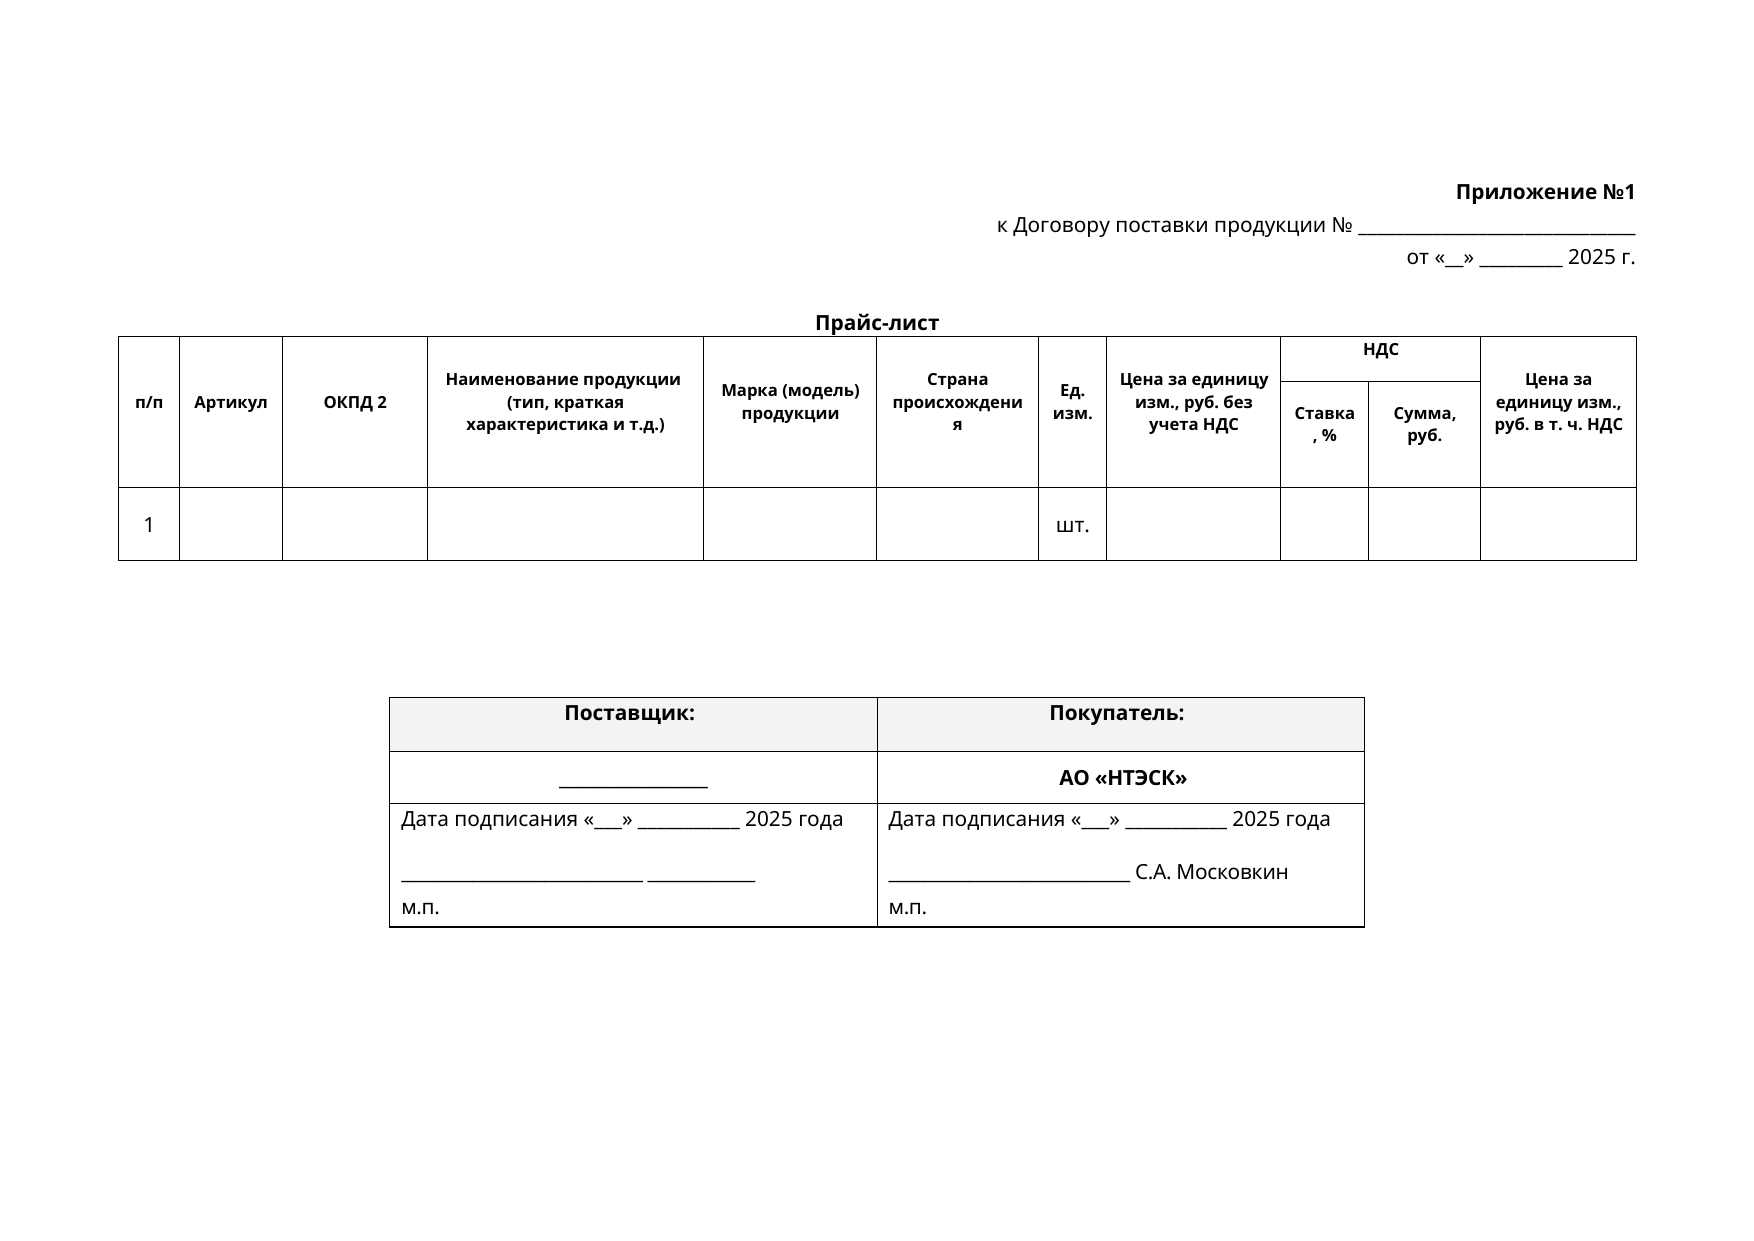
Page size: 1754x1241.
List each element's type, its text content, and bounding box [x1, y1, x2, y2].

table_header Покупатель: [878, 698, 1364, 751]
table_cell [180, 488, 282, 560]
table_header ОКПД 2 [283, 337, 427, 487]
table_cell Сумма, руб. [1369, 382, 1480, 487]
text к Договору поставки продукции № ______________________________ [118, 210, 1636, 238]
table_header Цена за единицу изм., руб. без учета НДС [1107, 337, 1280, 487]
table_cell Ставка, % [1281, 382, 1368, 487]
table_cell [283, 488, 427, 560]
table_header Поставщик: [390, 698, 877, 751]
text Приложение №1 [118, 177, 1636, 206]
table_cell [1107, 488, 1280, 560]
table_header НДС [1281, 337, 1480, 381]
table_cell [877, 488, 1038, 560]
table_cell 1 [119, 488, 179, 560]
table_cell [1281, 488, 1368, 560]
table_cell [704, 488, 876, 560]
table_cell [1481, 488, 1636, 560]
table_header Ед. изм. [1039, 337, 1106, 487]
table_cell __________________ [390, 752, 877, 803]
table_header Артикул [180, 337, 282, 487]
table_cell [1369, 488, 1480, 560]
text от «__» _________ 2025 г. [118, 242, 1636, 271]
table_cell Дата подписания «___» ___________ 2025 года ___________________________ ____________ м.п. [390, 804, 877, 926]
table_header Цена за единицу изм., руб. в т. ч. НДС [1481, 337, 1636, 487]
text Прайс-лист [118, 308, 1636, 336]
table_header Марка (модель) продукции [704, 337, 876, 487]
table_header Наименование продукции (тип, краткая характеристика и т.д.) [428, 337, 703, 487]
table_header Страна происхождения [877, 337, 1038, 487]
table_cell [428, 488, 703, 560]
table_header п/п [119, 337, 179, 487]
table_cell шт. [1039, 488, 1106, 560]
table_cell Дата подписания «___» ___________ 2025 года ___________________________ С.А. Московкин м.п. [878, 804, 1364, 926]
table_cell АО «НТЭСК» [878, 752, 1364, 803]
